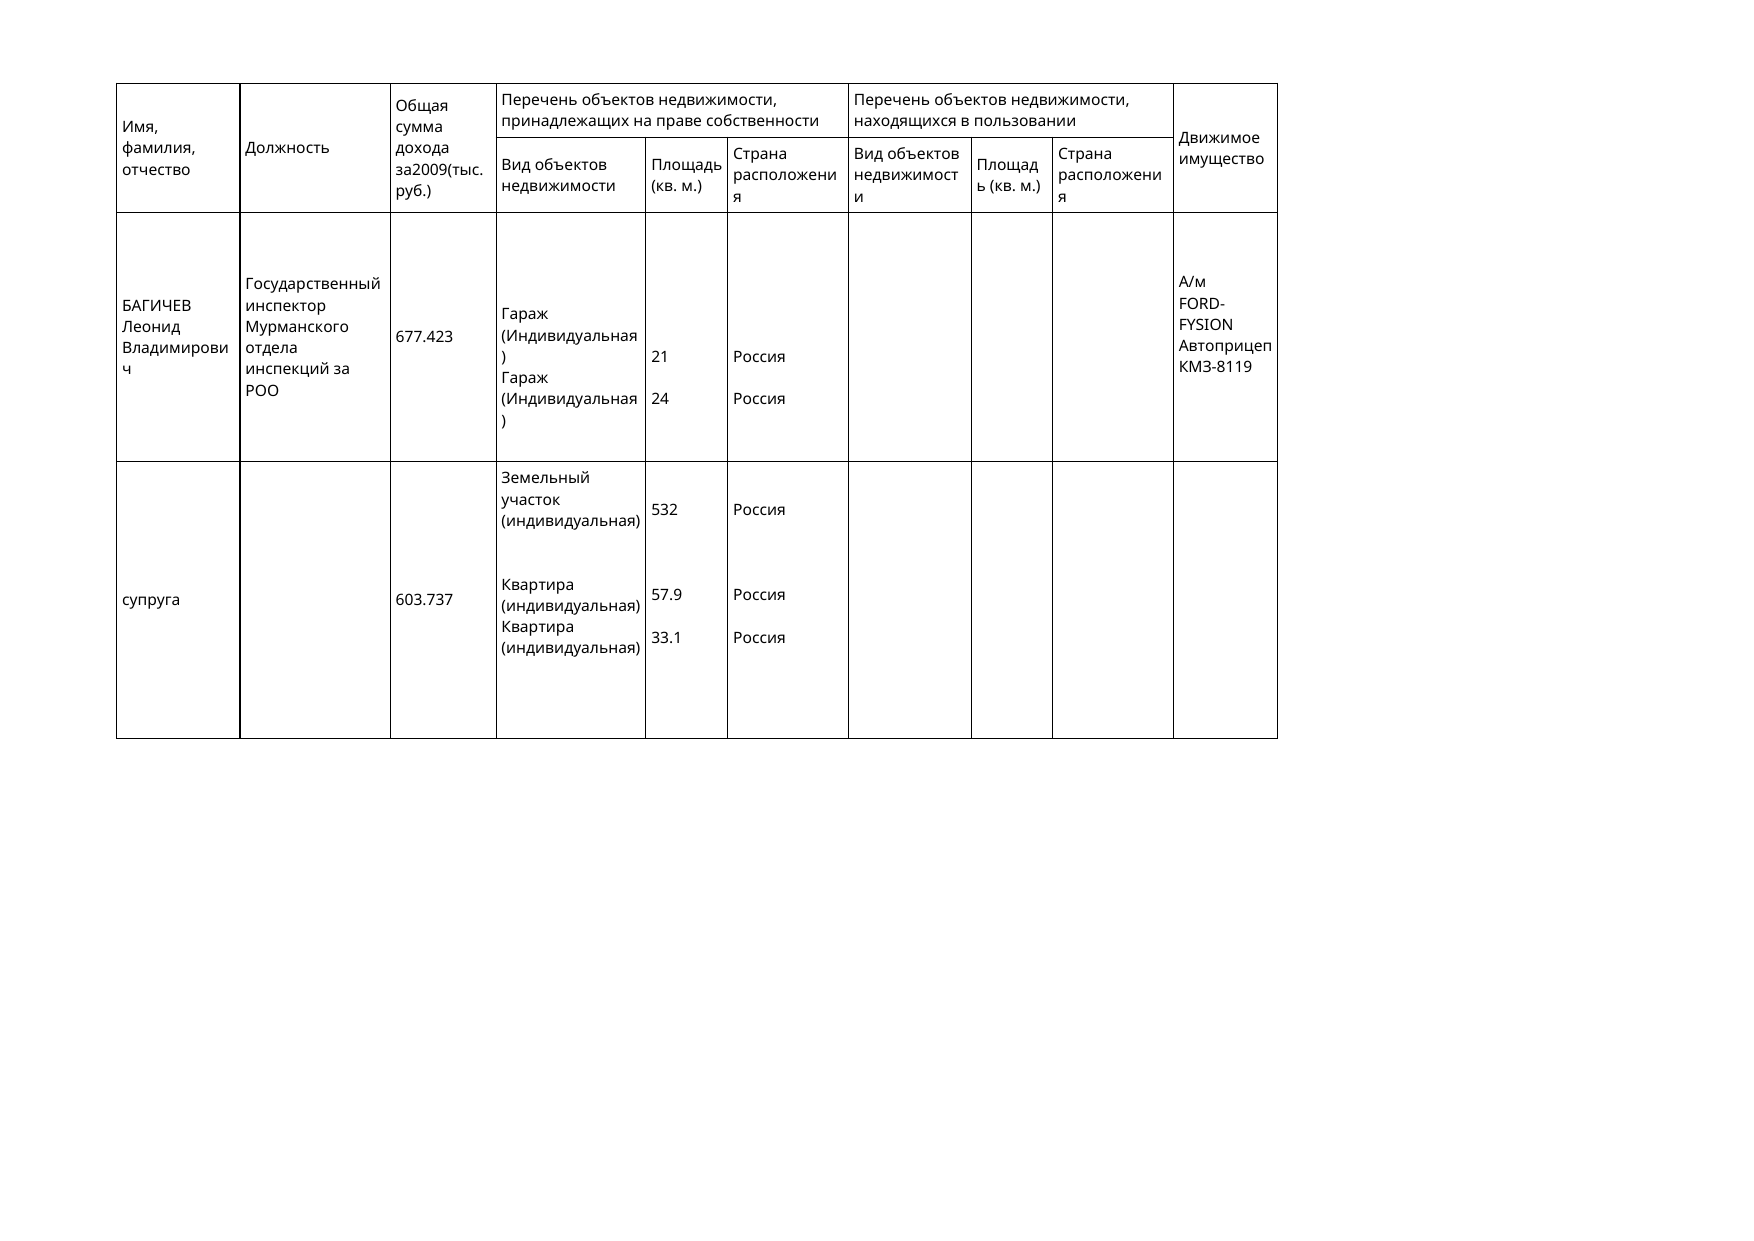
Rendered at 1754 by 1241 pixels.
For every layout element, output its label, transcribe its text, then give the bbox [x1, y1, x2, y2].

table_header Перечень объектов недвижимости, находящихся в пользовании [849, 84, 1173, 137]
table_cell Гараж (Индивидуальная) Гараж (Индивидуальная) [497, 213, 645, 461]
table_cell Площадь (кв. м.) [972, 138, 1052, 212]
table_cell 603.737 [391, 462, 496, 738]
table_cell супруга [117, 462, 239, 738]
table_cell [1053, 462, 1173, 738]
table_header Имя, фамилия, отчество [117, 84, 239, 212]
table_cell [1174, 462, 1277, 738]
table_cell [972, 462, 1052, 738]
table_cell Страна расположения [1053, 138, 1173, 212]
table_header Общая сумма дохода за2009(тыс. руб.) [391, 84, 496, 212]
table_header Должность [241, 84, 390, 212]
table_cell Страна расположения [728, 138, 848, 212]
table_cell Земельный участок (индивидуальная) Квартира (индивидуальная) Квартира (индивидуальная) [497, 462, 645, 738]
table_cell Государственный инспектор Мурманского отдела инспекций за РОО [241, 213, 390, 461]
table_cell Россия Россия [728, 213, 848, 461]
table_cell [849, 213, 971, 461]
table_cell Вид объектов недвижимости [497, 138, 645, 212]
table_cell 677.423 [391, 213, 496, 461]
table_cell Вид объектов недвижимости [849, 138, 971, 212]
table_cell [1053, 213, 1173, 461]
table_cell [972, 213, 1052, 461]
table_cell [849, 462, 971, 738]
table_header Движимое имущество [1174, 84, 1277, 212]
table_cell [241, 462, 390, 738]
table_cell Россия Россия Россия [728, 462, 848, 738]
table_cell А/м FORD-FYSION Автоприцеп КМЗ-8119 [1174, 213, 1277, 461]
table_cell Площадь (кв. м.) [646, 138, 727, 212]
table_cell 21 24 [646, 213, 727, 461]
table_cell 532 57.9 33.1 [646, 462, 727, 738]
table_header Перечень объектов недвижимости, принадлежащих на праве собственности [497, 84, 848, 137]
table_cell БАГИЧЕВ Леонид Владимирович [117, 213, 239, 461]
